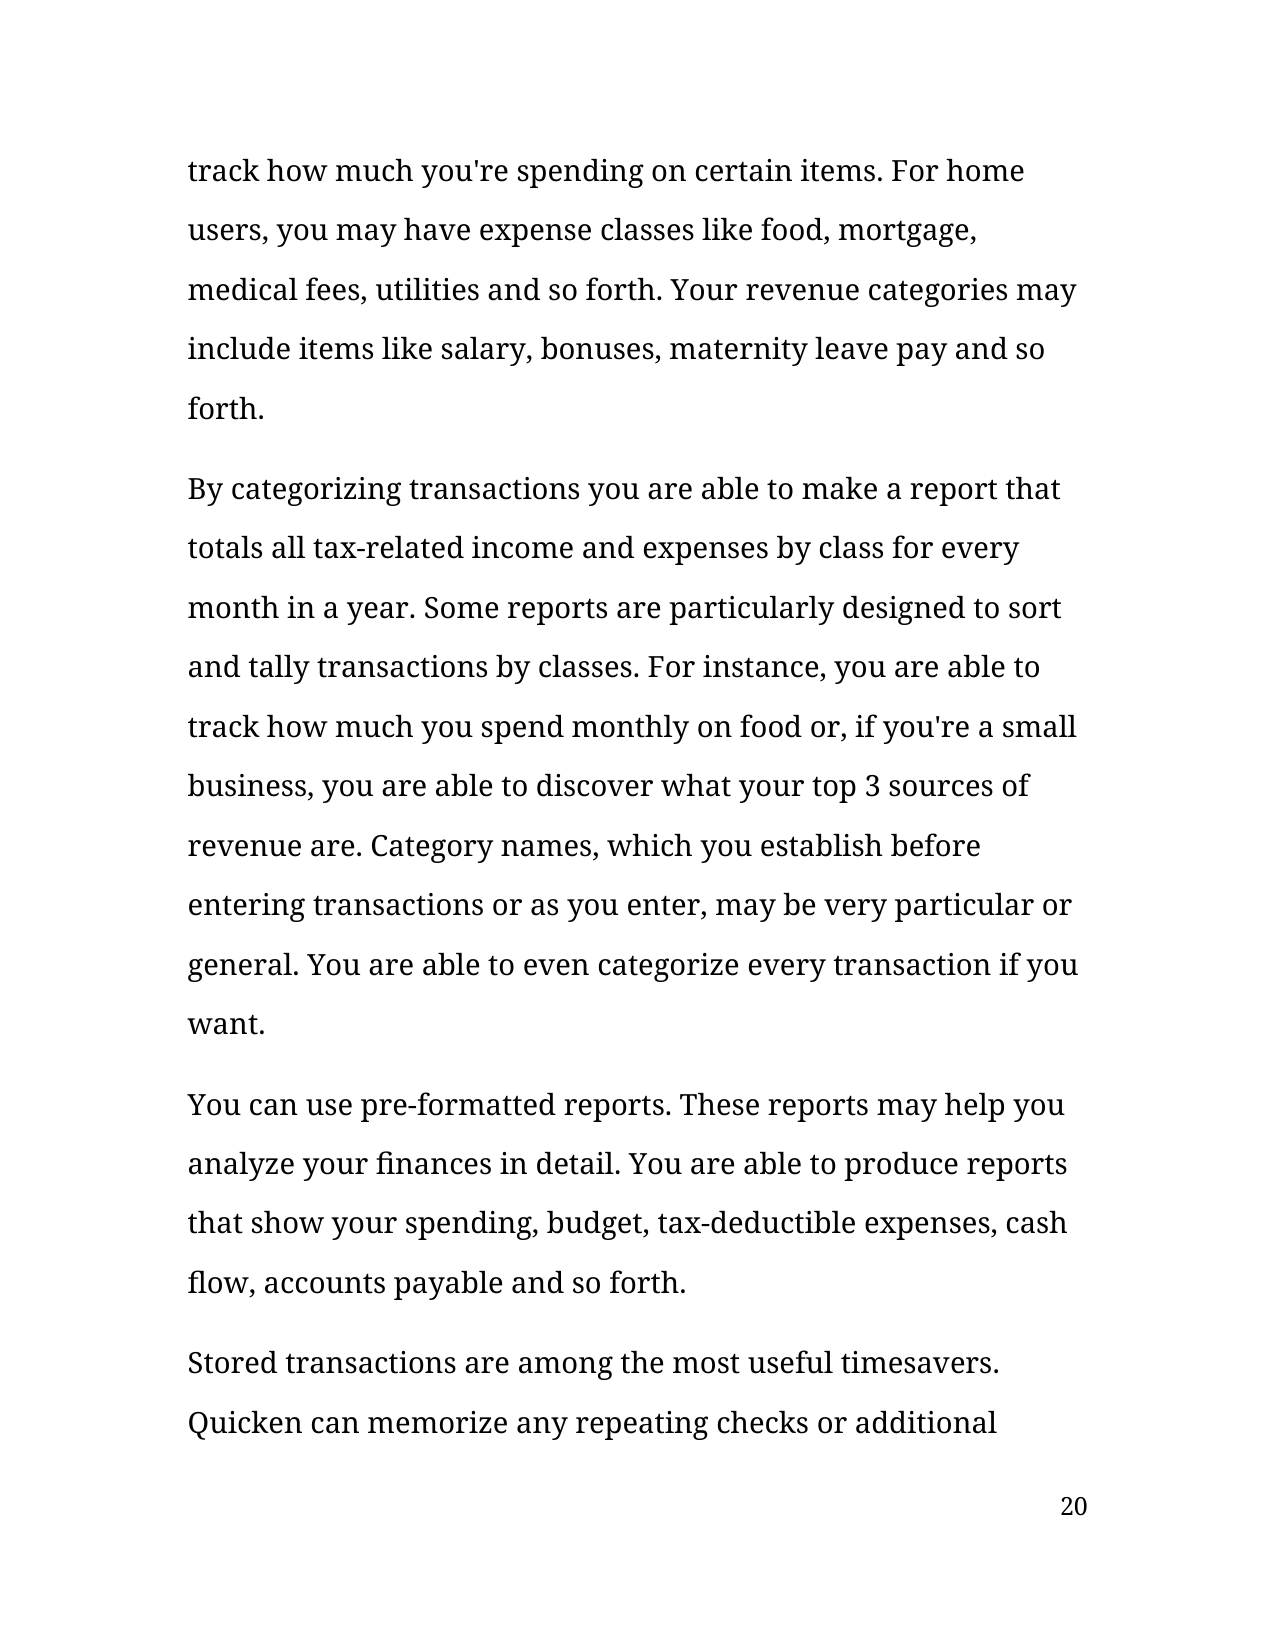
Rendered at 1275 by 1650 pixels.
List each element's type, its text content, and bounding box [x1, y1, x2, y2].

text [187, 150, 1087, 428]
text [187, 1343, 1087, 1442]
text By categorizing transactions you are able to make a report that totals all tax-related income and expenses by class for every month in a year. Some reports are particularly designed to sort and tally transactions by classes. For instance, you are able to track how much you spend monthly on food or, if you're a small business, you are able to discover what your top 3 sources of revenue are. Category names, which you establish before entering transactions or as you enter, may be very particular or general. You are able to even categorize every transaction if you want. [187, 468, 1087, 1043]
text You can use pre-formatted reports. These reports may help you analyze your finances in detail. You are able to produce reports that show your spending, budget, tax-deductible expenses, cash flow, accounts payable and so forth. [187, 1084, 1087, 1302]
